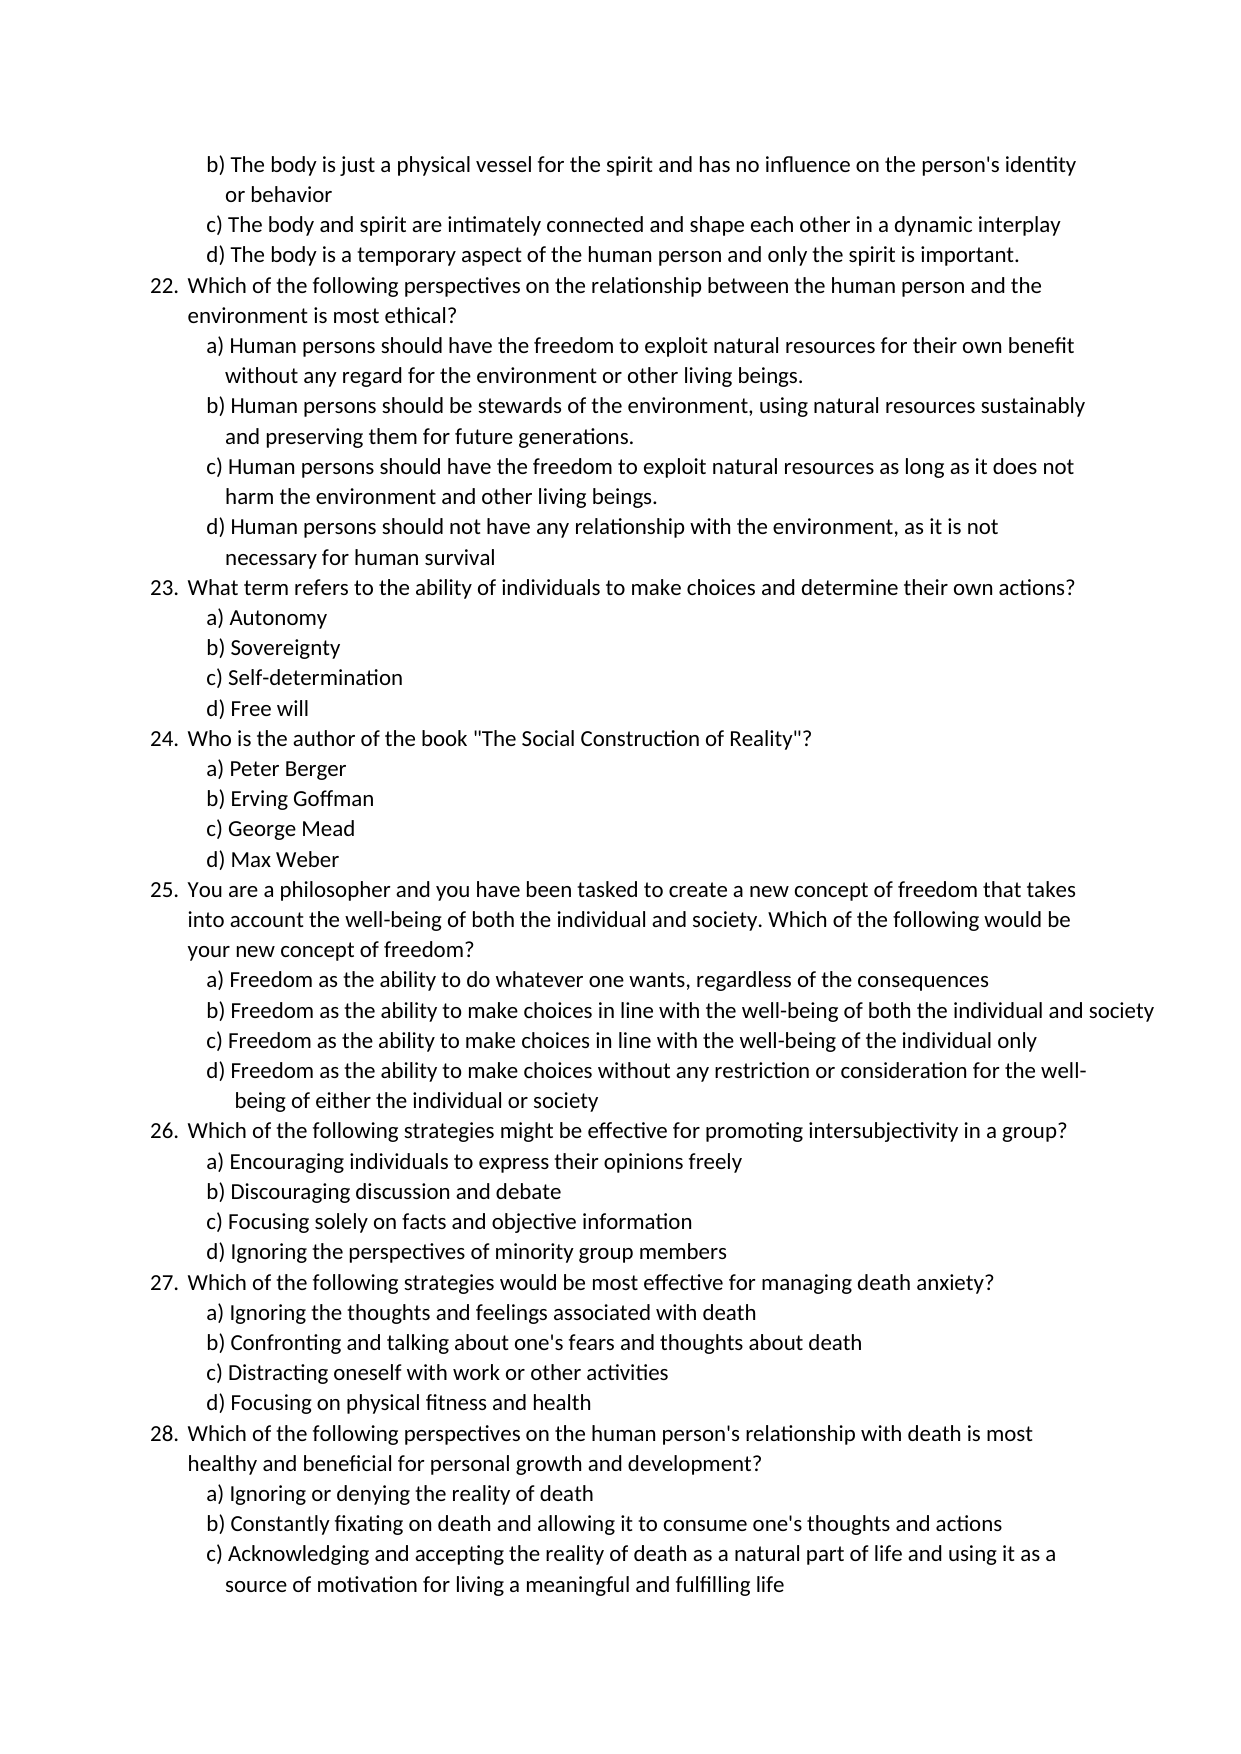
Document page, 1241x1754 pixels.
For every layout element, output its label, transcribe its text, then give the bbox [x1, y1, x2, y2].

list c) Distracting oneself with work or other activities [206, 1358, 1090, 1386]
list b) Constantly fixating on death and allowing it to consume one's thoughts and actions [206, 1509, 1090, 1537]
list c) Self-determination [206, 663, 1090, 692]
list a) Autonomy [206, 603, 1090, 631]
list c) George Mead [206, 814, 1090, 843]
list a) Encouraging individuals to express their opinions freely [206, 1147, 1090, 1175]
list c) Focusing solely on facts and objective information [206, 1207, 1090, 1235]
list a) Ignoring or denying the reality of death [206, 1479, 1090, 1507]
list b) Human persons should be stewards of the environment, using natural resources sustainably and preserving them for future generations. [206, 392, 1090, 450]
list a) Human persons should have the freedom to exploit natural resources for their own benefit without any regard for the environment or other living beings. [206, 331, 1090, 389]
list a) Ignoring the thoughts and feelings associated with death [206, 1298, 1090, 1326]
list d) Freedom as the ability to make choices without any restriction or consideration for the well-being of either the individual or society [206, 1056, 1090, 1114]
list b) The body is just a physical vessel for the spirit and has no influence on the person's identity or behavior [206, 150, 1090, 208]
list a) Freedom as the ability to do whatever one wants, regardless of the consequences [206, 966, 1090, 994]
list b) Sovereignty [206, 633, 1090, 661]
list d) Max Weber [206, 845, 1090, 873]
list What term refers to the ability of individuals to make choices and determine their own actions? [150, 573, 1090, 601]
list c) Human persons should have the freedom to exploit natural resources as long as it does not harm the environment and other living beings. [206, 452, 1090, 510]
list c) Acknowledging and accepting the reality of death as a natural part of life and using it as a source of motivation for living a meaningful and fulfilling life [206, 1539, 1090, 1598]
list Who is the author of the book "The Social Construction of Reality"? [150, 724, 1090, 752]
list You are a philosopher and you have been tasked to create a new concept of freedom that takes into account the well-being of both the individual and society. Which of the following would be your new concept of freedom? [150, 875, 1090, 963]
list b) Confronting and talking about one's fears and thoughts about death [206, 1328, 1090, 1356]
list c) The body and spirit are intimately connected and shape each other in a dynamic interplay [206, 210, 1090, 238]
list d) Focusing on physical fitness and health [206, 1388, 1090, 1417]
list b) Erving Goffman [206, 784, 1090, 812]
list b) Freedom as the ability to make choices in line with the well-being of both the individual and society [206, 996, 1162, 1024]
list d) Human persons should not have any relationship with the environment, as it is not necessary for human survival [206, 512, 1090, 571]
list d) Free will [206, 694, 1090, 722]
list d) Ignoring the perspectives of minority group members [206, 1237, 1090, 1266]
list Which of the following strategies might be effective for promoting intersubjectivity in a group? [150, 1117, 1090, 1145]
list a) Peter Berger [206, 754, 1090, 782]
list Which of the following strategies would be most effective for managing death anxiety? [150, 1268, 1090, 1296]
list Which of the following perspectives on the relationship between the human person and the environment is most ethical? [150, 271, 1090, 329]
list d) The body is a temporary aspect of the human person and only the spirit is important. [206, 241, 1090, 269]
list Which of the following perspectives on the human person's relationship with death is most healthy and beneficial for personal growth and development? [150, 1419, 1090, 1477]
list b) Discouraging discussion and debate [206, 1177, 1090, 1205]
list c) Freedom as the ability to make choices in line with the well-being of the individual only [206, 1026, 1090, 1054]
